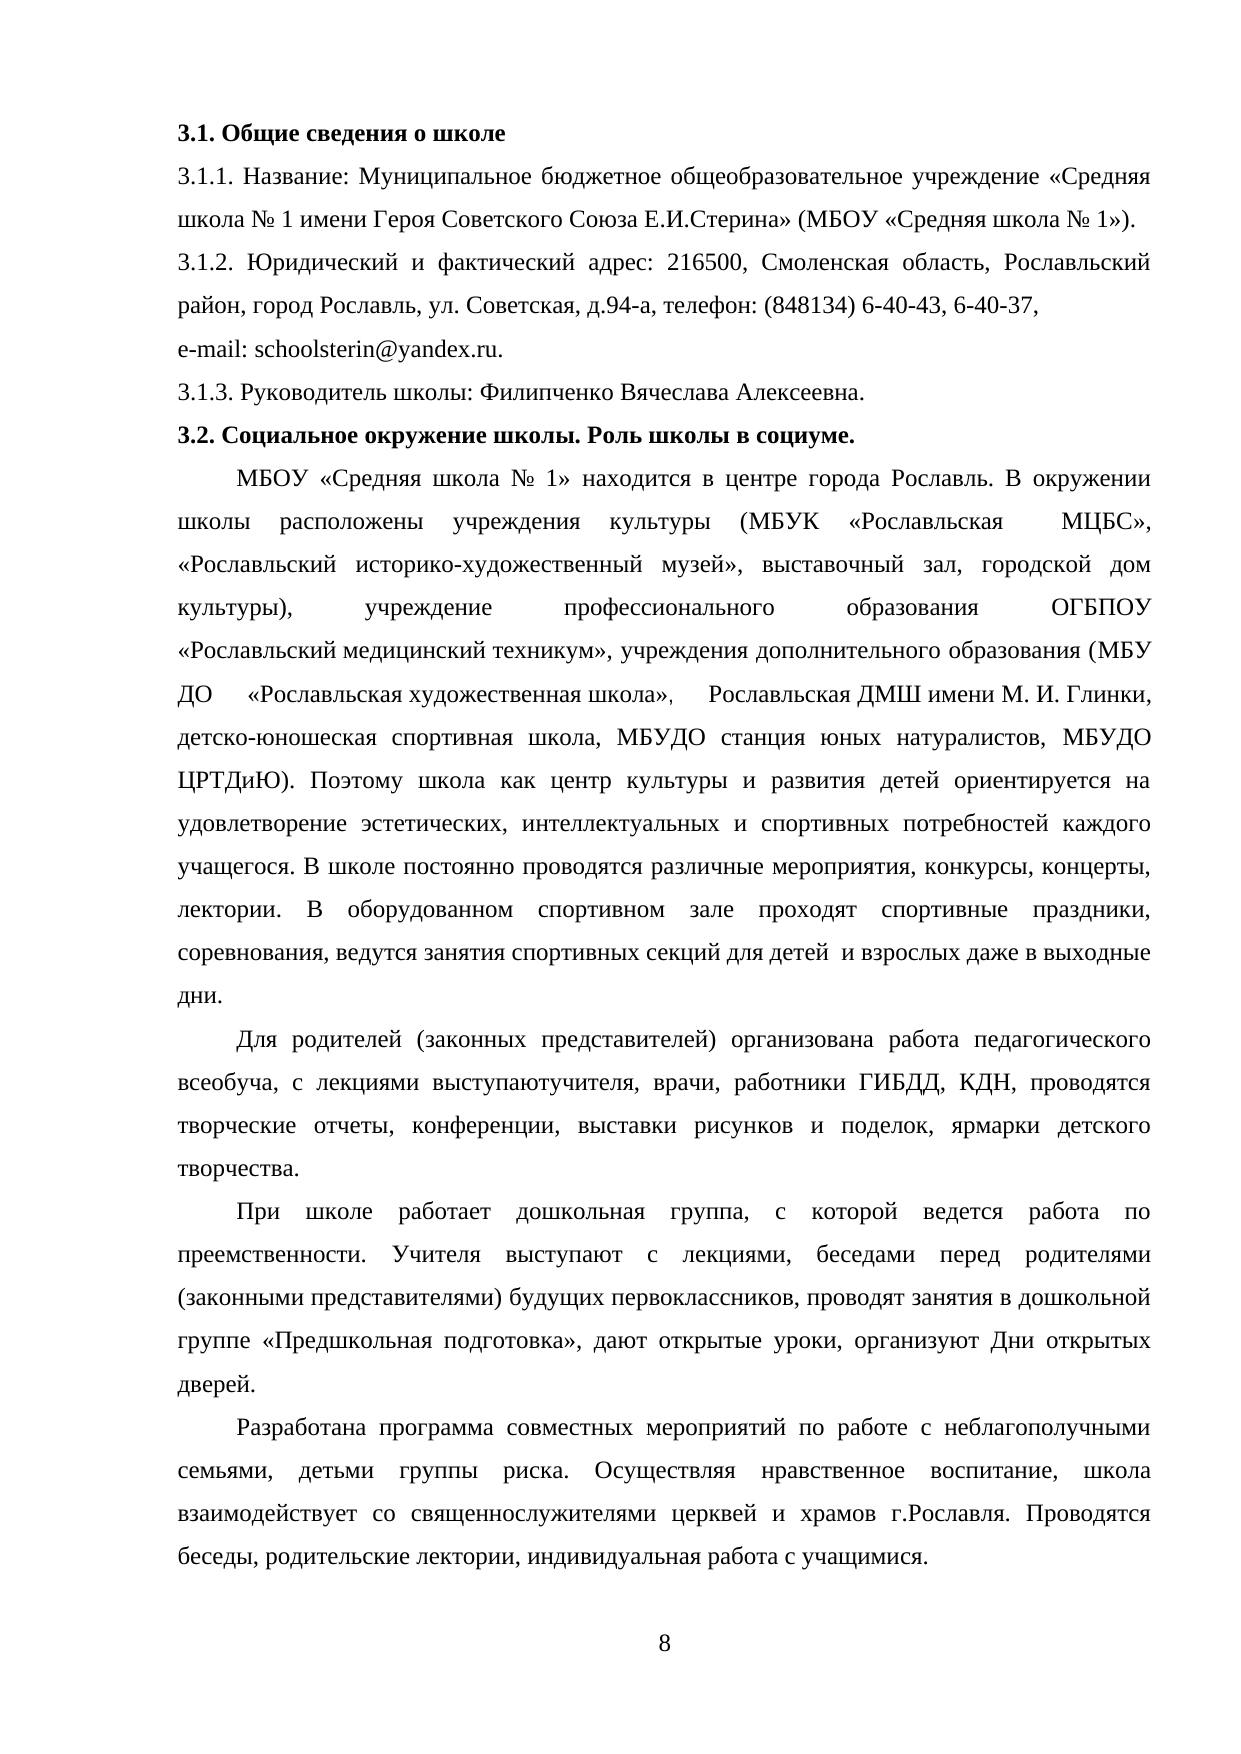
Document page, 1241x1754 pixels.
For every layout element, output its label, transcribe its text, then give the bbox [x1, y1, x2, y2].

text Разработана программа совместных мероприятий по работе с неблагополучными семьями, детьми группы риска. Осуществляя нравственное воспитание, школа взаимодействует со священнослужителями церквей и храмов г.Рославля. Проводятся беседы, родительские лектории, индивидуальная работа с учащимися. [177, 1412, 1152, 1570]
text МБОУ «Средняя школа № 1» находится в центре города Рославль. В окружении школы расположены учреждения культуры (МБУК «Рославльская МЦБС», «Рославльский историко-художественный музей», выставочный зал, городской дом культуры), учреждение профессионального образования ОГБПОУ «Рославльский медицинский техникум», учреждения дополнительного образования (МБУ ДО «Рославльская художественная школа», Рославльская ДМШ имени М. И. Глинки, детско-юношеская спортивная школа, МБУДО станция юных натуралистов, МБУДО ЦРТДиЮ). Поэтому школа как центр культуры и развития детей ориентируется на удовлетворение эстетических, интеллектуальных и спортивных потребностей каждого учащегося. В школе постоянно проводятся различные мероприятия, конкурсы, концерты, лектории. В оборудованном спортивном зале проходят спортивные праздники, соревнования, ведутся занятия спортивных секций для детей и взрослых даже в выходные дни. [177, 463, 1152, 1009]
text 3.1.1. Название: Муниципальное бюджетное общеобразовательное учреждение «Средняя школа № 1 имени Героя Советского Союза Е.И.Стерина» (МБОУ «Средняя школа № 1»). [177, 161, 1152, 233]
text 3.1.2. Юридический и фактический адрес: 216500, Смоленская область, Рославльский район, город Рославль, ул. Советская, д.94-а, телефон: (848134) 6-40-43, 6-40-37, [177, 247, 1152, 319]
text 3.1. Общие сведения о школе [177, 118, 1152, 147]
text При школе работает дошкольная группа, с которой ведется работа по преемственности. Учителя выступают с лекциями, беседами перед родителями (законными представителями) будущих первоклассников, проводят занятия в дошкольной группе «Предшкольная подготовка», дают открытые уроки, организуют Дни открытых дверей. [177, 1196, 1152, 1397]
text 3.1.3. Руководитель школы: Филипченко Вячеслава Алексеевна. [177, 377, 1152, 406]
text e-mail: schoolsterin@yandex.ru. [177, 334, 1152, 362]
text Для родителей (законных представителей) организована работа педагогического всеобуча, с лекциями выступаютучителя, врачи, работники ГИБДД, КДН, проводятся творческие отчеты, конференции, выставки рисунков и поделок, ярмарки детского творчества. [177, 1024, 1152, 1182]
text 3.2. Социальное окружение школы. Роль школы в социуме. [177, 420, 1152, 449]
